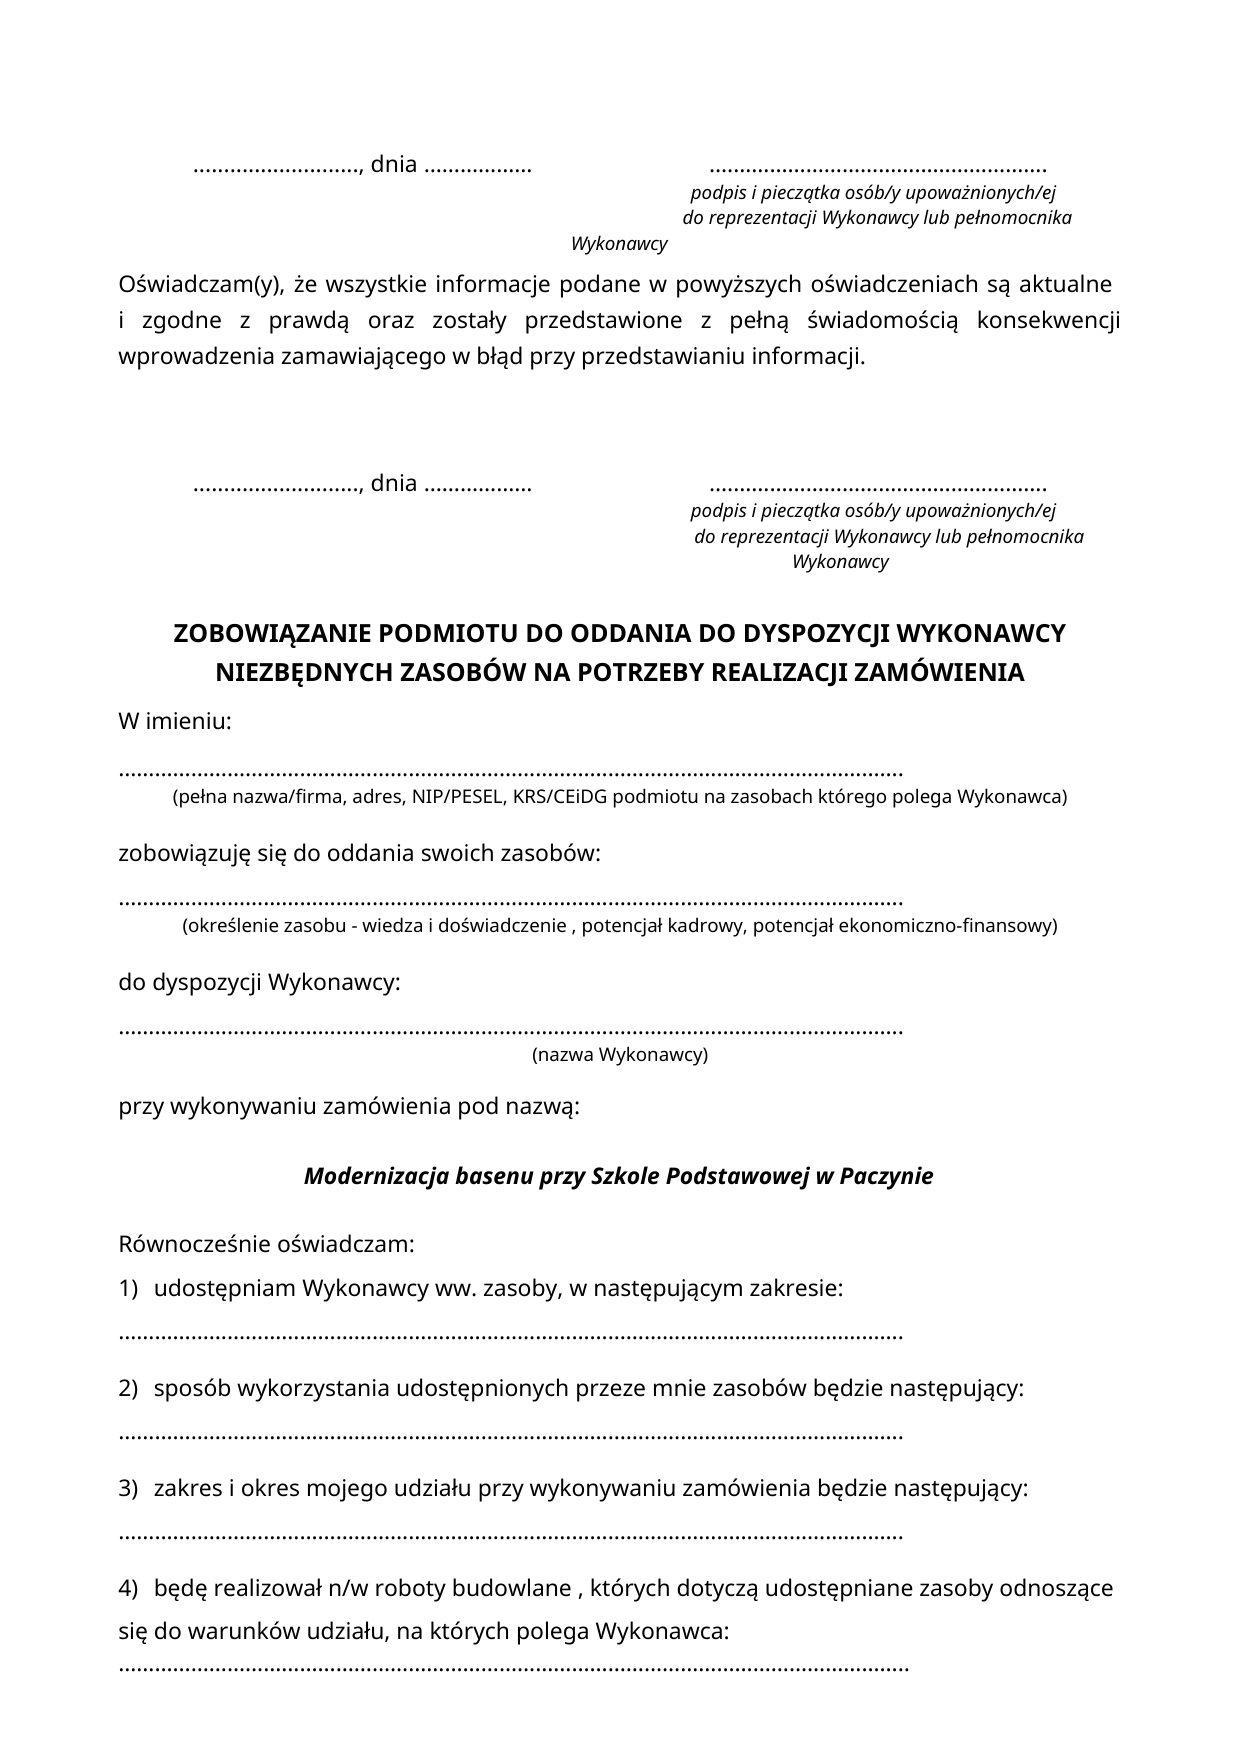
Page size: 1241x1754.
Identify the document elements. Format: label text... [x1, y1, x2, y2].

text przy wykonywaniu zamówienia pod nazwą: [118, 1089, 1122, 1121]
text ..........................., dnia ……………… .………………………………………………. [118, 148, 1122, 179]
text Oświadczam(y), że wszystkie informacje podane w powyższych oświadczeniach są aktualne i zgodne z prawdą oraz zostały przedstawione z pełną świadomością konsekwencji wprowadzenia zamawiającego w błąd przy przedstawianiu informacji. [118, 268, 1122, 371]
list udostępniam Wykonawcy ww. zasoby, w następującym zakresie: [118, 1271, 1122, 1303]
text ………………………………………………………………………………………………………………….. [118, 1646, 1122, 1678]
text (nazwa Wykonawcy) [118, 1041, 1122, 1067]
text …………………………………………………………………………………………………………………. [118, 1415, 1122, 1446]
text Równocześnie oświadczam: [118, 1228, 1122, 1259]
text …………………………………………………………………………………………………………………. [118, 1315, 1122, 1346]
list będę realizował n/w roboty budowlane , których dotyczą udostępniane zasoby odnoszące [118, 1571, 1122, 1603]
text (pełna nazwa/firma, adres, NIP/PESEL, KRS/CEiDG podmiotu na zasobach którego polega Wykonawca) [118, 783, 1122, 809]
text …………………………………………………………………………………………………………………. [118, 881, 1122, 912]
text …………………………………………………………………………………………………………………. [118, 752, 1122, 783]
text do dyspozycji Wykonawcy: [118, 966, 1122, 998]
text się do warunków udziału, na których polega Wykonawca: [118, 1615, 1122, 1646]
text …………………………………………………………………………………………………………………. [118, 1515, 1122, 1546]
list sposób wykorzystania udostępnionych przeze mnie zasobów będzie następujący: [118, 1371, 1122, 1403]
text (określenie zasobu - wiedza i doświadczenie , potencjał kadrowy, potencjał ekonomiczno-finansowy) [118, 912, 1122, 938]
text zobowiązuję się do oddania swoich zasobów: [118, 837, 1122, 869]
text podpis i pieczątka osób/y upoważnionych/ej do reprezentacji Wykonawcy lub pełnomocnika Wykonawcy [561, 498, 1122, 574]
text ZOBOWIĄZANIE PODMIOTU DO ODDANIA DO DYSPOZYCJI WYKONAWCY NIEZBĘDNYCH ZASOBÓW NA POTRZEBY REALIZACJI ZAMÓWIENIA [118, 616, 1122, 689]
text podpis i pieczątka osób/y upoważnionych/ej do reprezentacji Wykonawcy lub pełnomocnika Wykonawcy [118, 179, 1122, 256]
text …………………………………………………………………………………………………………………. [118, 1010, 1122, 1041]
text W imieniu: [118, 705, 1122, 737]
text ..........................., dnia ……………… .………………………………………………. [118, 467, 1122, 498]
list zakres i okres mojego udziału przy wykonywaniu zamówienia będzie następujący: [118, 1471, 1122, 1503]
text Modernizacja basenu przy Szkole Podstawowej w Paczynie [118, 1160, 1122, 1191]
